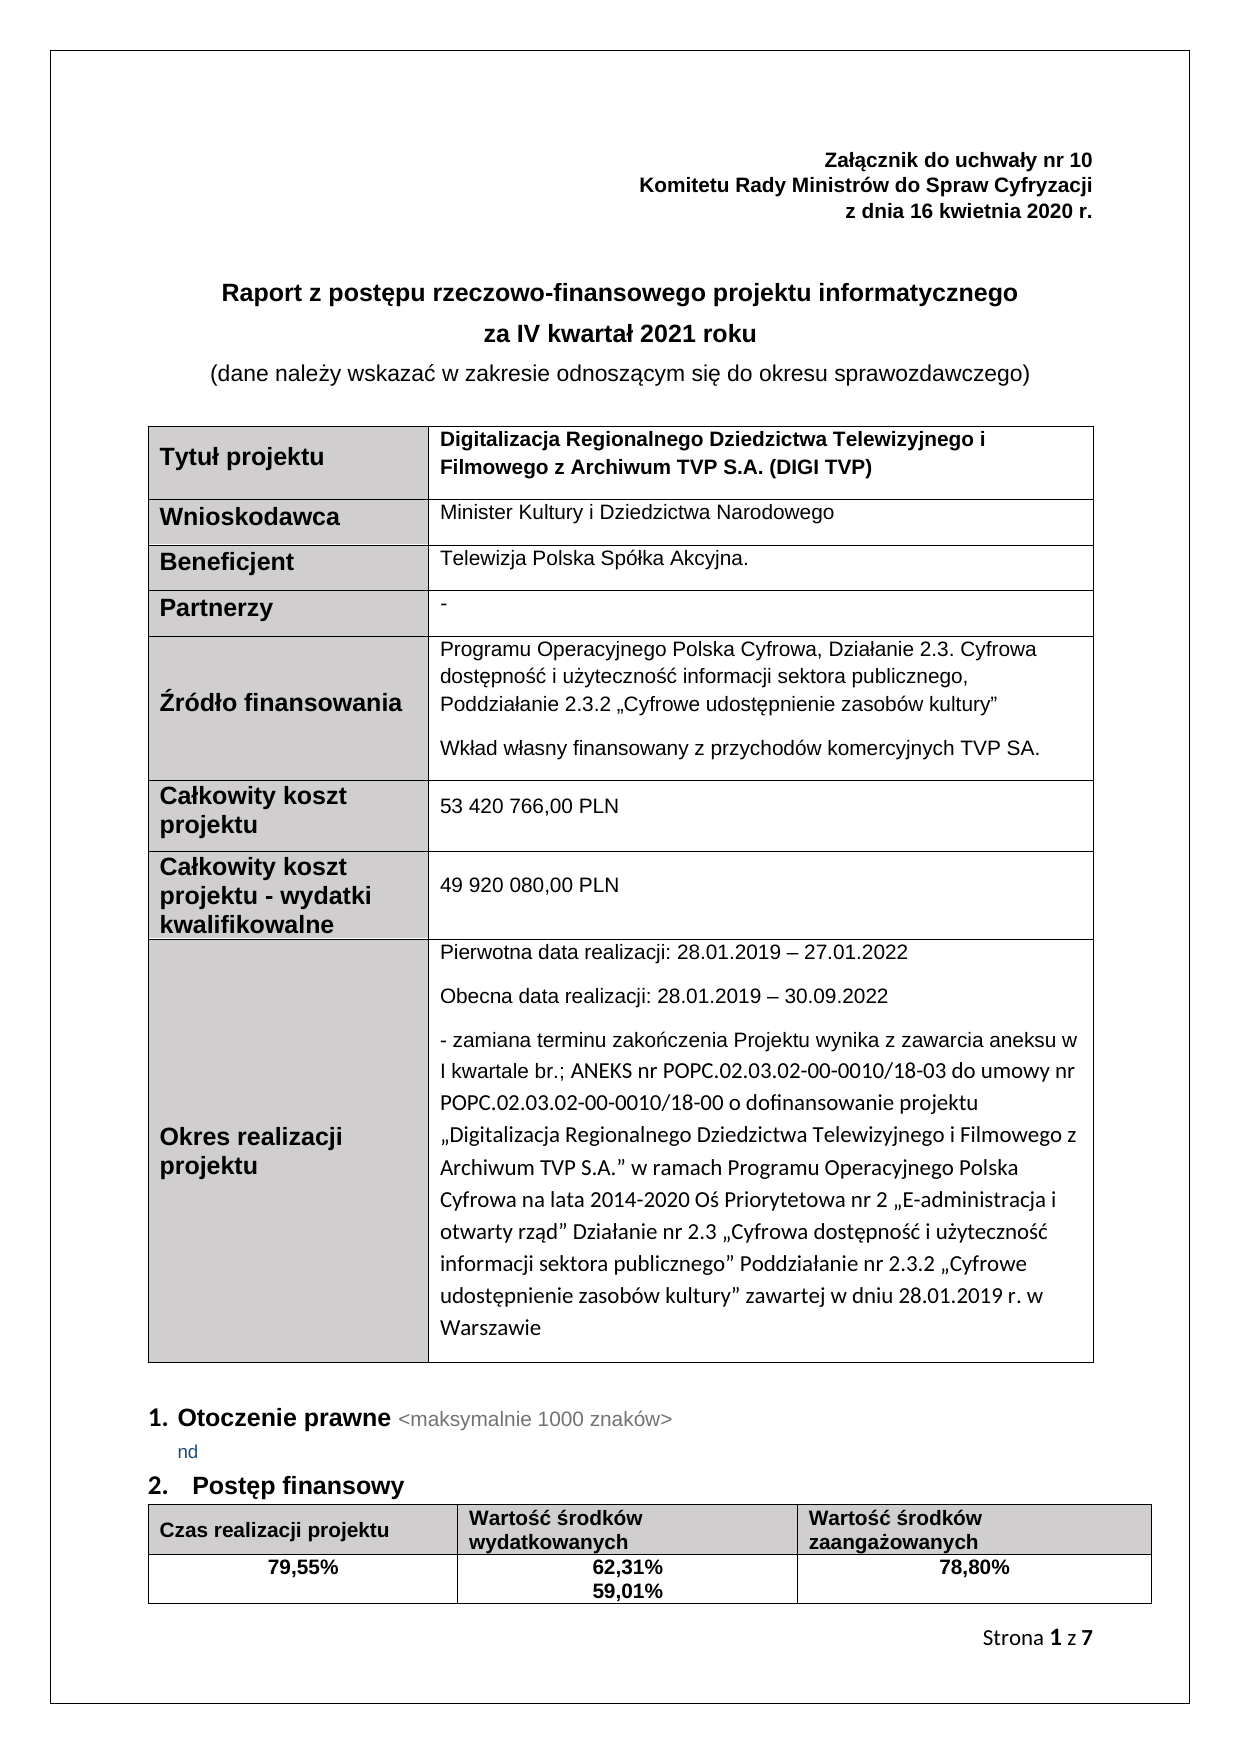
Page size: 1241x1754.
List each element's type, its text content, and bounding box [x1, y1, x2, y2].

text Komitetu Rady Ministrów do Spraw Cyfryzacji [148, 173, 1093, 197]
table_cell Okres realizacji projektu [149, 940, 428, 1362]
table_cell 62,31% 59,01% 62,84% [458, 1555, 797, 1603]
table_cell Źródło finansowania [149, 637, 428, 780]
subtitle Raport z postępu rzeczowo-finansowego projektu informatycznego [148, 277, 1093, 306]
table_header Wartość środków zaangażowanych [798, 1505, 1151, 1554]
table_cell Programu Operacyjnego Polska Cyfrowa, Działanie 2.3. Cyfrowa dostępność i użyteczność informacji sektora publicznego, Poddziałanie 2.3.2 „Cyfrowe udostępnienie zasobów kultury” Wkład własny finansowany z przychodów komercyjnych TVP SA. [429, 637, 1093, 780]
table_cell Wnioskodawca [149, 500, 428, 544]
table_cell 53 420 766,00 PLN [429, 781, 1093, 851]
table_header Wartość środków wydatkowanych [458, 1505, 797, 1554]
text (dane należy wskazać w zakresie odnoszącym się do okresu sprawozdawczego) [148, 360, 1093, 386]
table_cell Partnerzy [149, 591, 428, 636]
table_cell 79,55% [149, 1555, 457, 1603]
table_cell - [429, 591, 1093, 636]
table_header Tytuł projektu [149, 427, 428, 499]
table_cell 49 920 080,00 PLN [429, 852, 1093, 938]
table_cell Pierwotna data realizacji: 28.01.2019 – 27.01.2022 Obecna data realizacji: 28.01.2019 – 30.09.2022 - zamiana terminu zakończenia Projektu wynika z zawarcia aneksu w I kwartale br.; ANEKS nr POPC.02.03.02-00-0010/18-03 do umowy nr POPC.02.03.02-00-0010/18-00 o dofinansowanie projektu „Digitalizacja Regionalnego Dziedzictwa Telewizyjnego i Filmowego z Archiwum TVP S.A.” w ramach Programu Operacyjnego Polska Cyfrowa na lata 2014-2020 Oś Priorytetowa nr 2 „E-administracja i otwarty rząd” Działanie nr 2.3 „Cyfrowa dostępność i użyteczność informacji sektora publicznego” Poddziałanie nr 2.3.2 „Cyfrowe udostępnienie zasobów kultury” zawartej w dniu 28.01.2019 r. w Warszawie [429, 940, 1093, 1362]
text Załącznik do uchwały nr 10 [148, 147, 1093, 171]
table_header Digitalizacja Regionalnego Dziedzictwa Telewizyjnego i Filmowego z Archiwum TVP S.A. (DIGI TVP) [429, 427, 1093, 499]
table_cell Całkowity koszt projektu - wydatki kwalifikowalne [149, 852, 428, 938]
text z dnia 16 kwietnia 2020 r. [148, 199, 1093, 223]
table_cell 78,80% [798, 1555, 1151, 1603]
table_cell Beneficjent [149, 546, 428, 590]
table_header Czas realizacji projektu [149, 1505, 457, 1554]
table_cell Minister Kultury i Dziedzictwa Narodowego [429, 500, 1093, 544]
subtitle za IV kwartał 2021 roku [148, 319, 1093, 347]
subtitle Postęp finansowy [148, 1468, 1093, 1501]
subtitle nd [148, 1440, 1093, 1462]
table_cell Telewizja Polska Spółka Akcyjna. [429, 546, 1093, 590]
table_cell Całkowity koszt projektu [149, 781, 428, 851]
subtitle Otoczenie prawne <maksymalnie 1000 znaków> [148, 1401, 1063, 1434]
